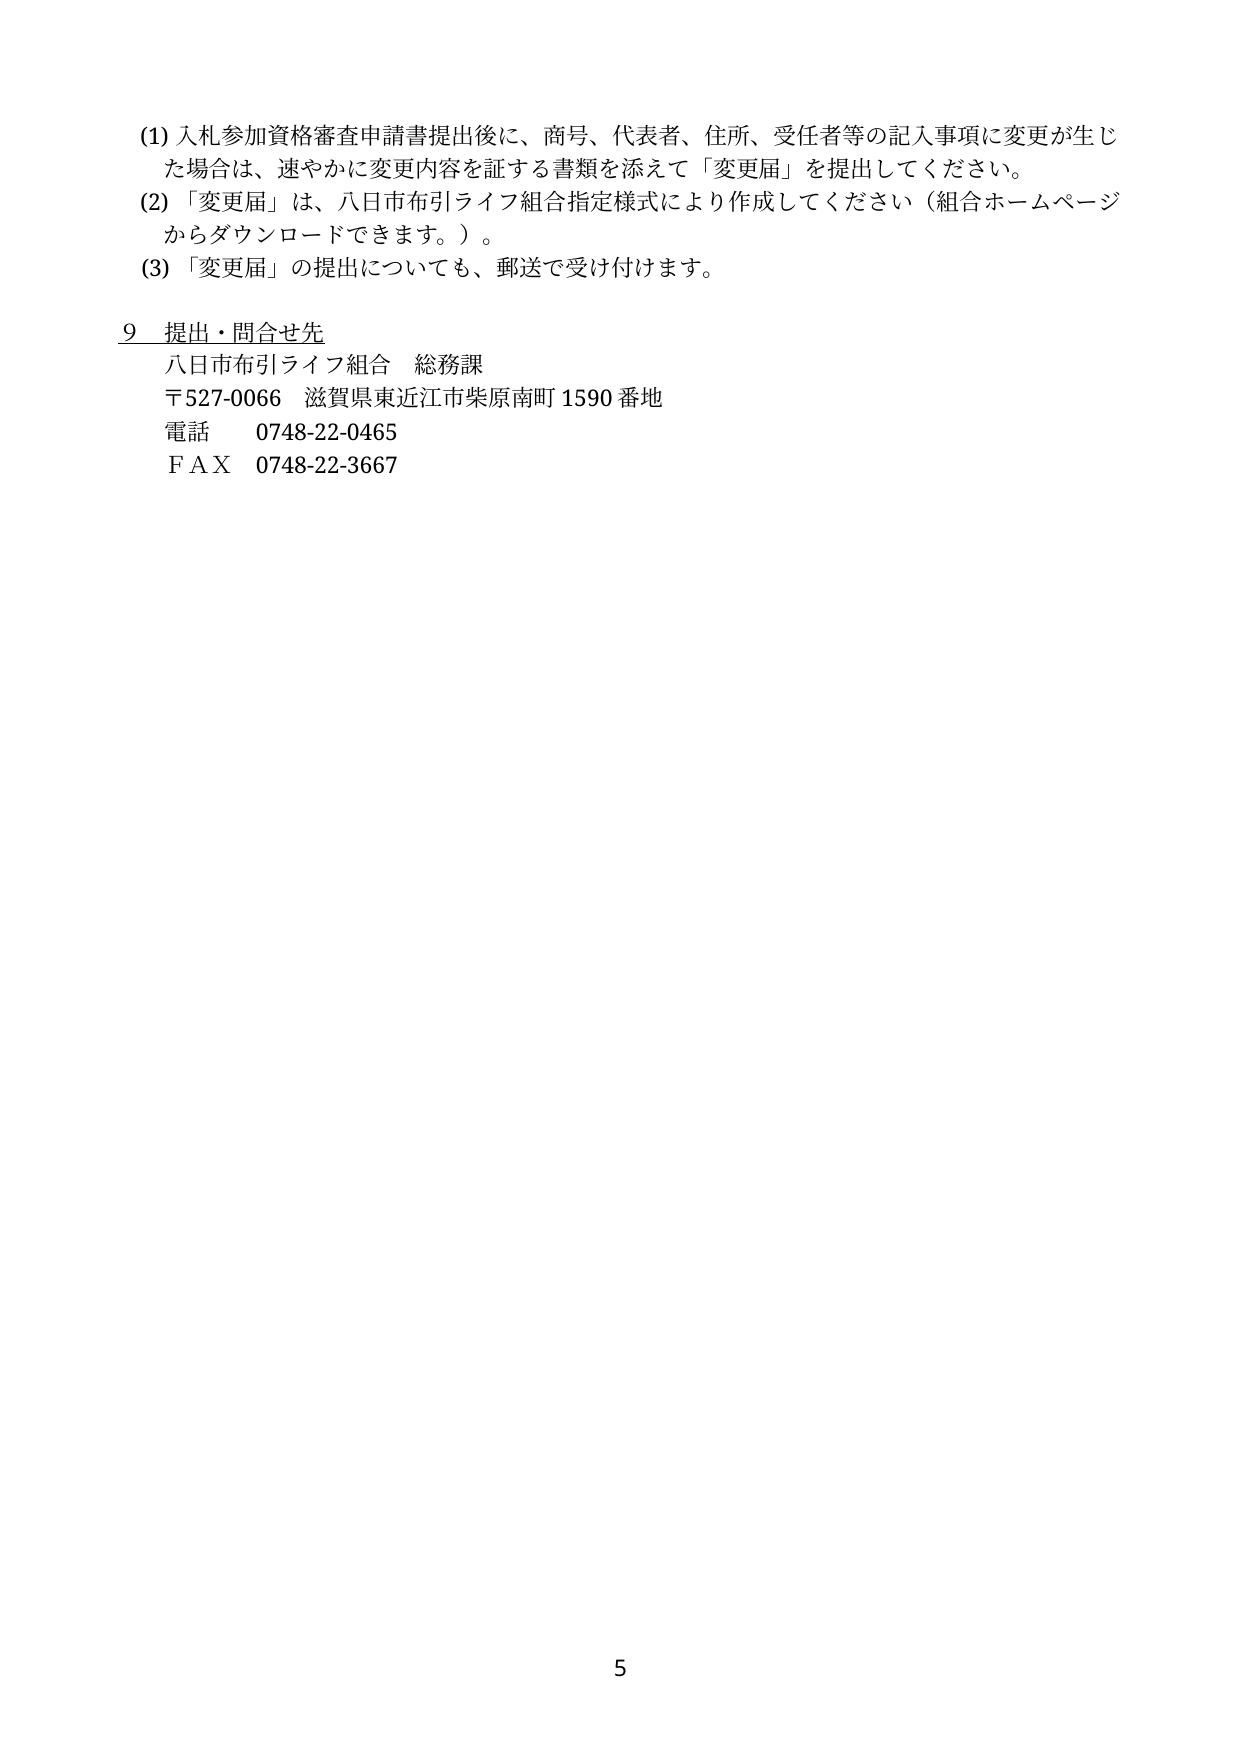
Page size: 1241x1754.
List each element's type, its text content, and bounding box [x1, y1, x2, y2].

text 電話 0748-22-0465 [118, 413, 1122, 447]
text (1) 入札参加資格審査申請書提出後に、商号、代表者、住所、受任者等の記入事項に変更が生じた場合は、速やかに変更内容を証する書類を添えて「変更届」を提出してください。 [140, 118, 1122, 184]
text (2) 「変更届」は、八日市布引ライフ組合指定様式により作成してください（組合ホームページからダウンロードできます。）。 [140, 184, 1122, 250]
text ９ 提出・問合せ先 [118, 314, 1122, 347]
text 八日市布引ライフ組合 総務課 [118, 347, 1122, 380]
text (3) 「変更届」の提出についても、郵送で受け付けます。 [118, 250, 1122, 283]
text 〒527-0066 滋賀県東近江市柴原南町1590番地 [162, 380, 1122, 413]
text ＦＡＸ 0748-22-3667 [118, 447, 1122, 480]
